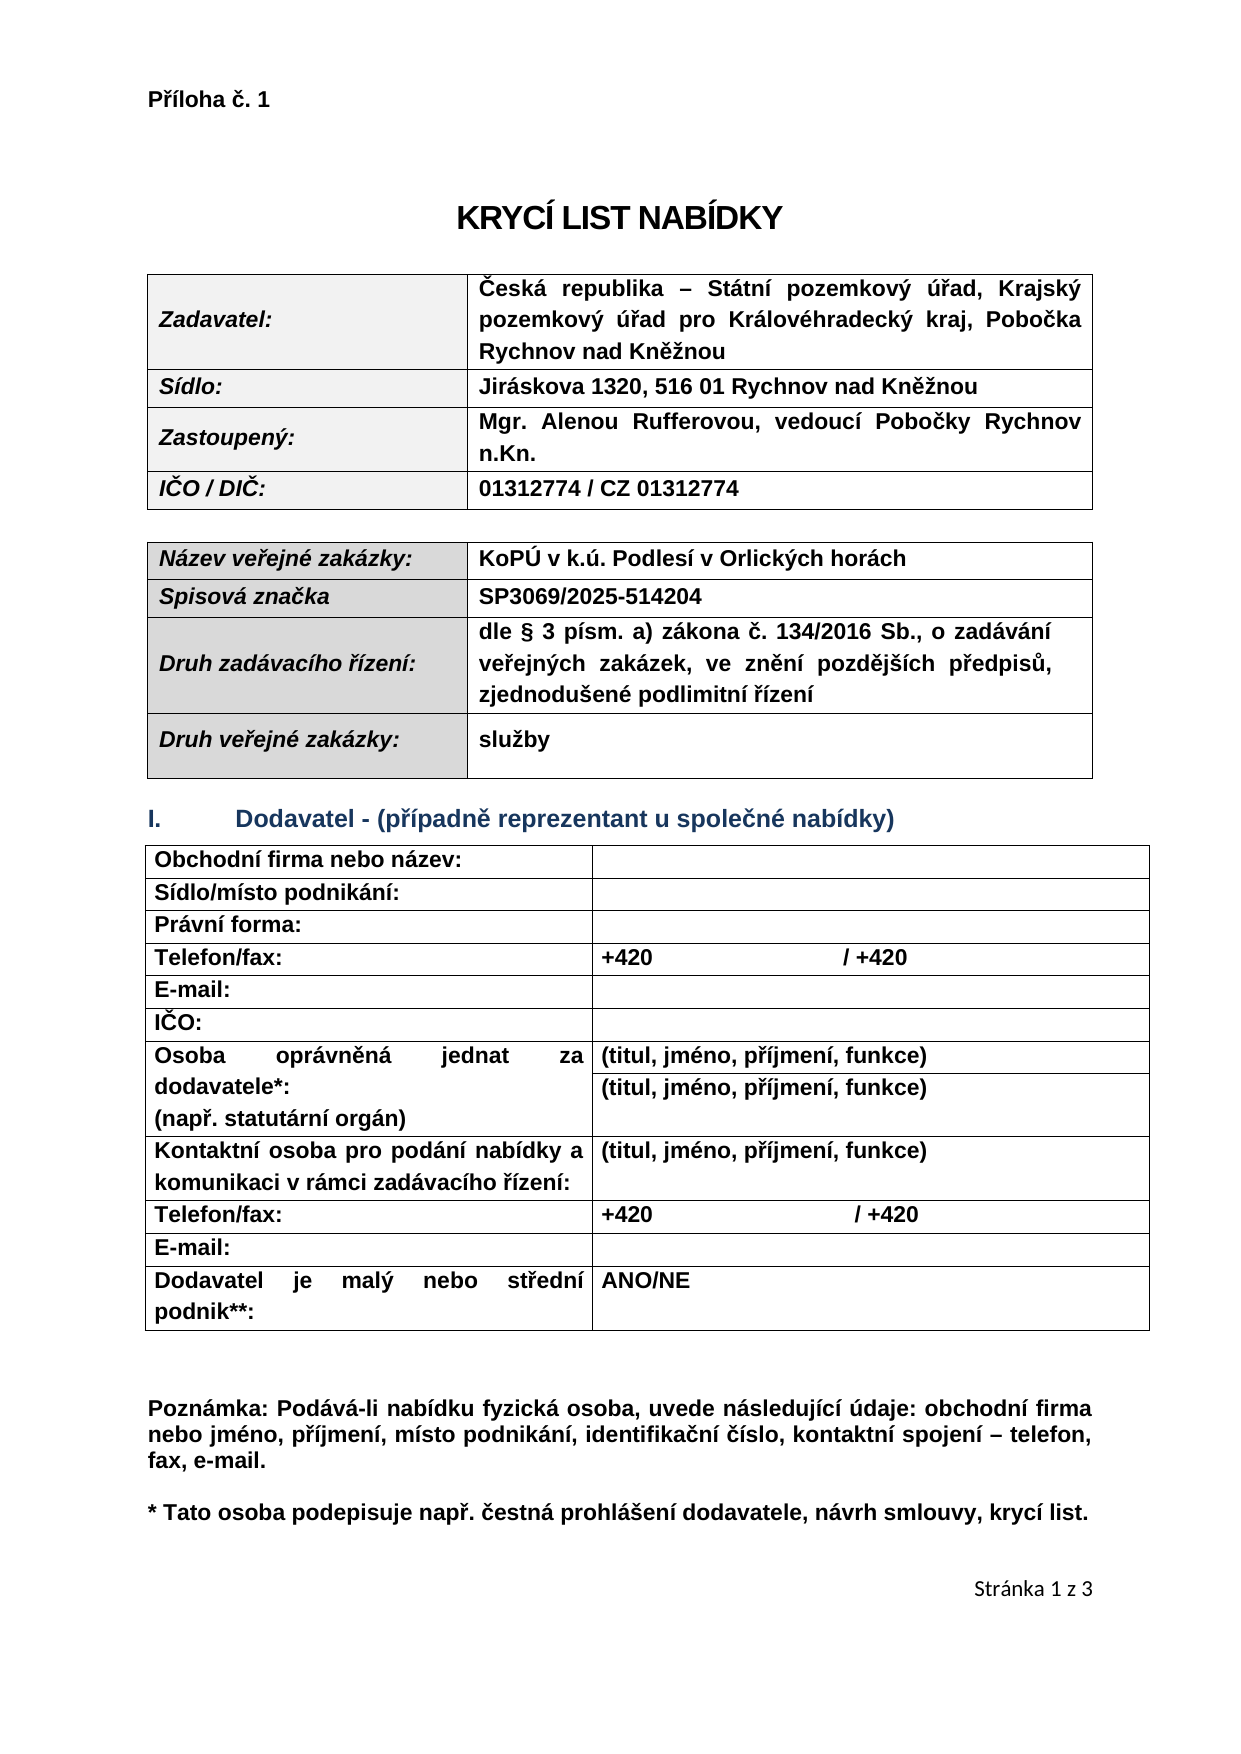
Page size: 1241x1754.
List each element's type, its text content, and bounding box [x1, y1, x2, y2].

table_cell (titul, jméno, příjmení, funkce) [593, 1137, 1149, 1200]
table_cell Telefon/fax: [146, 944, 592, 975]
table_cell Telefon/fax: [146, 1201, 592, 1233]
table_cell Sídlo/místo podnikání: [146, 879, 592, 910]
table_cell IČO: [146, 1009, 592, 1041]
table_cell Kontaktní osoba pro podání nabídky a komunikaci v rámci zadávacího řízení: [146, 1137, 592, 1200]
table_cell Druh veřejné zakázky: [148, 714, 467, 778]
table_cell Sídlo: [148, 370, 467, 407]
table_cell IČO / DIČ: [148, 472, 467, 509]
table_cell Spisová značka [148, 580, 467, 617]
table_cell 01312774 / CZ 01312774 [468, 472, 1092, 509]
table_cell E-mail: [146, 976, 592, 1008]
table_cell Dodavatel je malý nebo střední podnik**: [146, 1267, 592, 1330]
title Krycí list nabídky [148, 198, 1093, 236]
table_cell dle § 3 písm. a) zákona č. 134/2016 Sb., o zadávání veřejných zakázek, ve znění pozdějších předpisů, zjednodušené podlimitní řízení [468, 618, 1092, 713]
table_header KoPÚ v k.ú. Podlesí v Orlických horách [468, 543, 1092, 579]
subtitle Dodavatel - (případně reprezentant u společné nabídky) [148, 804, 1093, 832]
table_header Česká republika – Státní pozemkový úřad, Krajský pozemkový úřad pro Královéhradecký kraj, Pobočka Rychnov nad Kněžnou [468, 275, 1092, 369]
table_header Zadavatel: [148, 275, 467, 369]
table_cell [593, 879, 1149, 910]
table_cell +420 / +420 [593, 944, 1149, 975]
table_cell (titul, jméno, příjmení, funkce) [593, 1042, 1149, 1073]
table_cell Jiráskova 1320, 516 01 Rychnov nad Kněžnou [468, 370, 1092, 407]
table_cell Zastoupený: [148, 408, 467, 471]
table_cell SP3069/2025-514204 [468, 580, 1092, 617]
text * Tato osoba podepisuje např. čestná prohlášení dodavatele, návrh smlouvy, krycí list. [148, 1499, 1093, 1525]
table_cell E-mail: [146, 1234, 592, 1266]
table_cell [593, 911, 1149, 943]
table_header [593, 846, 1149, 877]
table_cell +420 / +420 [593, 1201, 1149, 1233]
table_cell Druh zadávacího řízení: [148, 618, 467, 713]
table_cell Mgr. Alenou Rufferovou, vedoucí Pobočky Rychnov n.Kn. [468, 408, 1092, 471]
table_cell ANO/NE [593, 1267, 1149, 1330]
table_cell [593, 976, 1149, 1008]
text Poznámka: Podává-li nabídku fyzická osoba, uvede následující údaje: obchodní firma nebo jméno, příjmení, místo podnikání, identifikační číslo, kontaktní spojení – telefon, fax, e-mail. [148, 1395, 1093, 1474]
table_cell Osoba oprávněná jednat za dodavatele*: (např. statutární orgán) [146, 1042, 592, 1136]
table_header Obchodní firma nebo název: [146, 846, 592, 877]
table_cell služby [468, 714, 1092, 778]
table_header Název veřejné zakázky: [148, 543, 467, 579]
table_cell (titul, jméno, příjmení, funkce) [593, 1074, 1149, 1136]
table_cell [593, 1009, 1149, 1041]
table_cell [593, 1234, 1149, 1266]
table_cell Právní forma: [146, 911, 592, 943]
